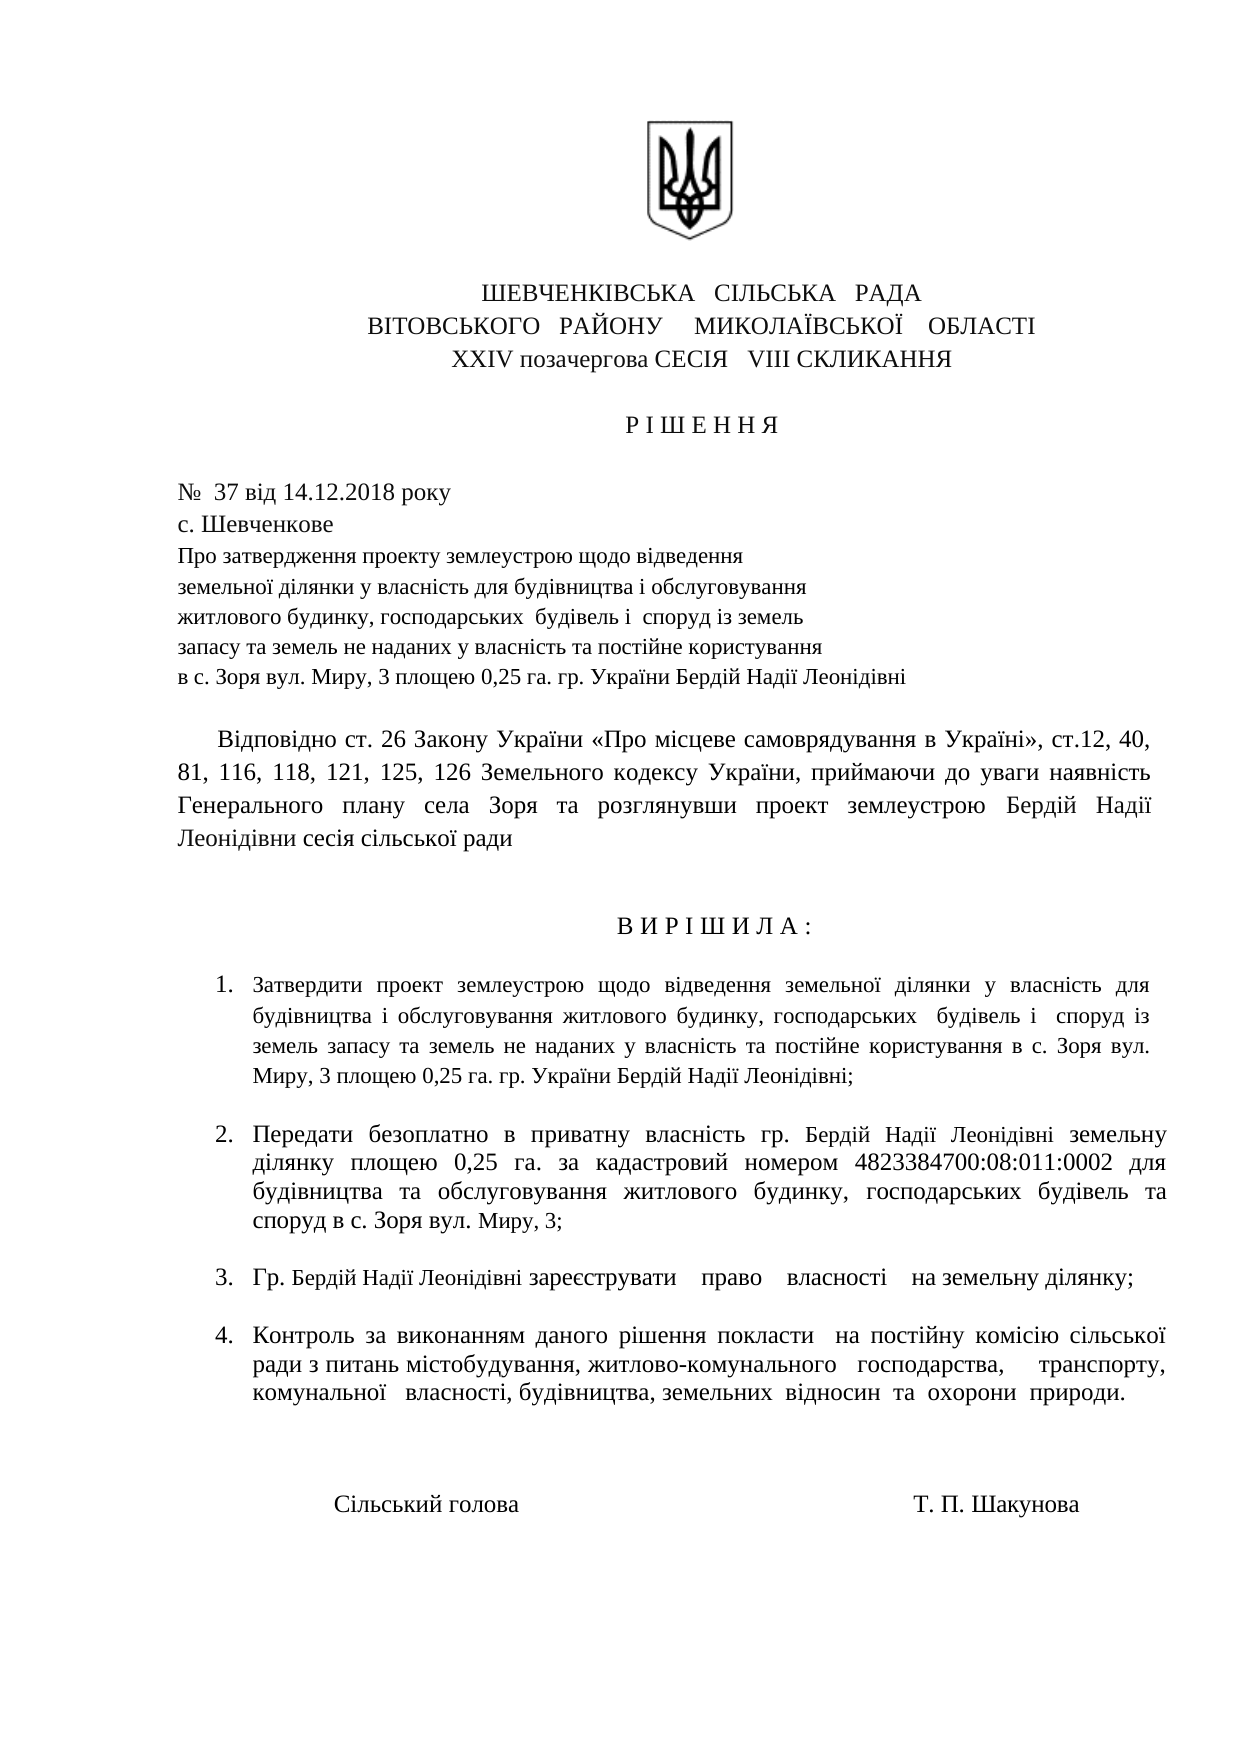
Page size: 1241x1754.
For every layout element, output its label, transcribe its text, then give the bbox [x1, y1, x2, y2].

text № 37 від 14.12.2018 року [177, 477, 1167, 505]
text в с. Зоря вул. Миру, 3 площею 0,25 га. гр. України Бердій Надії Леонідівні [177, 663, 1167, 690]
text Про затвердження проекту землеустрою щодо відведення [177, 543, 1167, 569]
list Передати безоплатно в приватну власність гр. Бердій Надії Леонідівні земельну ділянку площею 0,25 га. за кадастровий номером 4823384700:08:011:0002 для будівництва та обслуговування житлового будинку, господарських будівель та споруд в с. Зоря вул. Миру, 3; [215, 1119, 1167, 1234]
list Гр. Бердій Надії Леонідівні зареєструвати право власності на земельну ділянку; [215, 1262, 1167, 1291]
text ШЕВЧЕНКІВСЬКА СІЛЬСЬКА РАДА ВІТОВСЬКОГО РАЙОНУ МИКОЛАЇВСЬКОЇ ОБЛАСТІ ХХІV позачергова СЕСІЯ VІІІ СКЛИКАННЯ [236, 278, 1167, 373]
text запасу та земель не наданих у власність та постійне користування [177, 633, 1167, 659]
picture [646, 120, 734, 241]
text житлового будинку, господарських будівель і споруд із земель [177, 603, 1167, 629]
text Р І Ш Е Н Н Я [236, 411, 1167, 439]
text земельної ділянки у власність для будівництва і обслуговування [177, 573, 1167, 599]
list Затвердити проект землеустрою щодо відведення земельної ділянки у власність для будівництва і обслуговування житлового будинку, господарських будівель і споруд із земель запасу та земель не наданих у власність та постійне користування в с. Зоря вул. Миру, 3 площею 0,25 га. гр. України Бердій Надії Леонідівні; [215, 969, 1152, 1088]
text ВИРІШИЛА: [236, 912, 1167, 941]
text с. Шевченкове [177, 509, 1167, 538]
text Сільський голова Т. П. Шакунова [177, 1489, 1167, 1518]
text Відповідно ст. 26 Закону України «Про місцеве самоврядування в Україні», ст.12, 40, 81, 116, 118, 121, 125, 126 Земельного кодексу України, приймаючи до уваги наявність Генерального плану села Зоря та розглянувши проект землеустрою Бердій Надії Леонідівни сесія сільської ради [177, 724, 1152, 852]
list Контроль за виконанням даного рішення покласти на постійну комісію сільської ради з питань містобудування, житлово-комунального господарства, транспорту, комунальної власності, будівництва, земельних відносин та охорони природи. [215, 1320, 1167, 1406]
